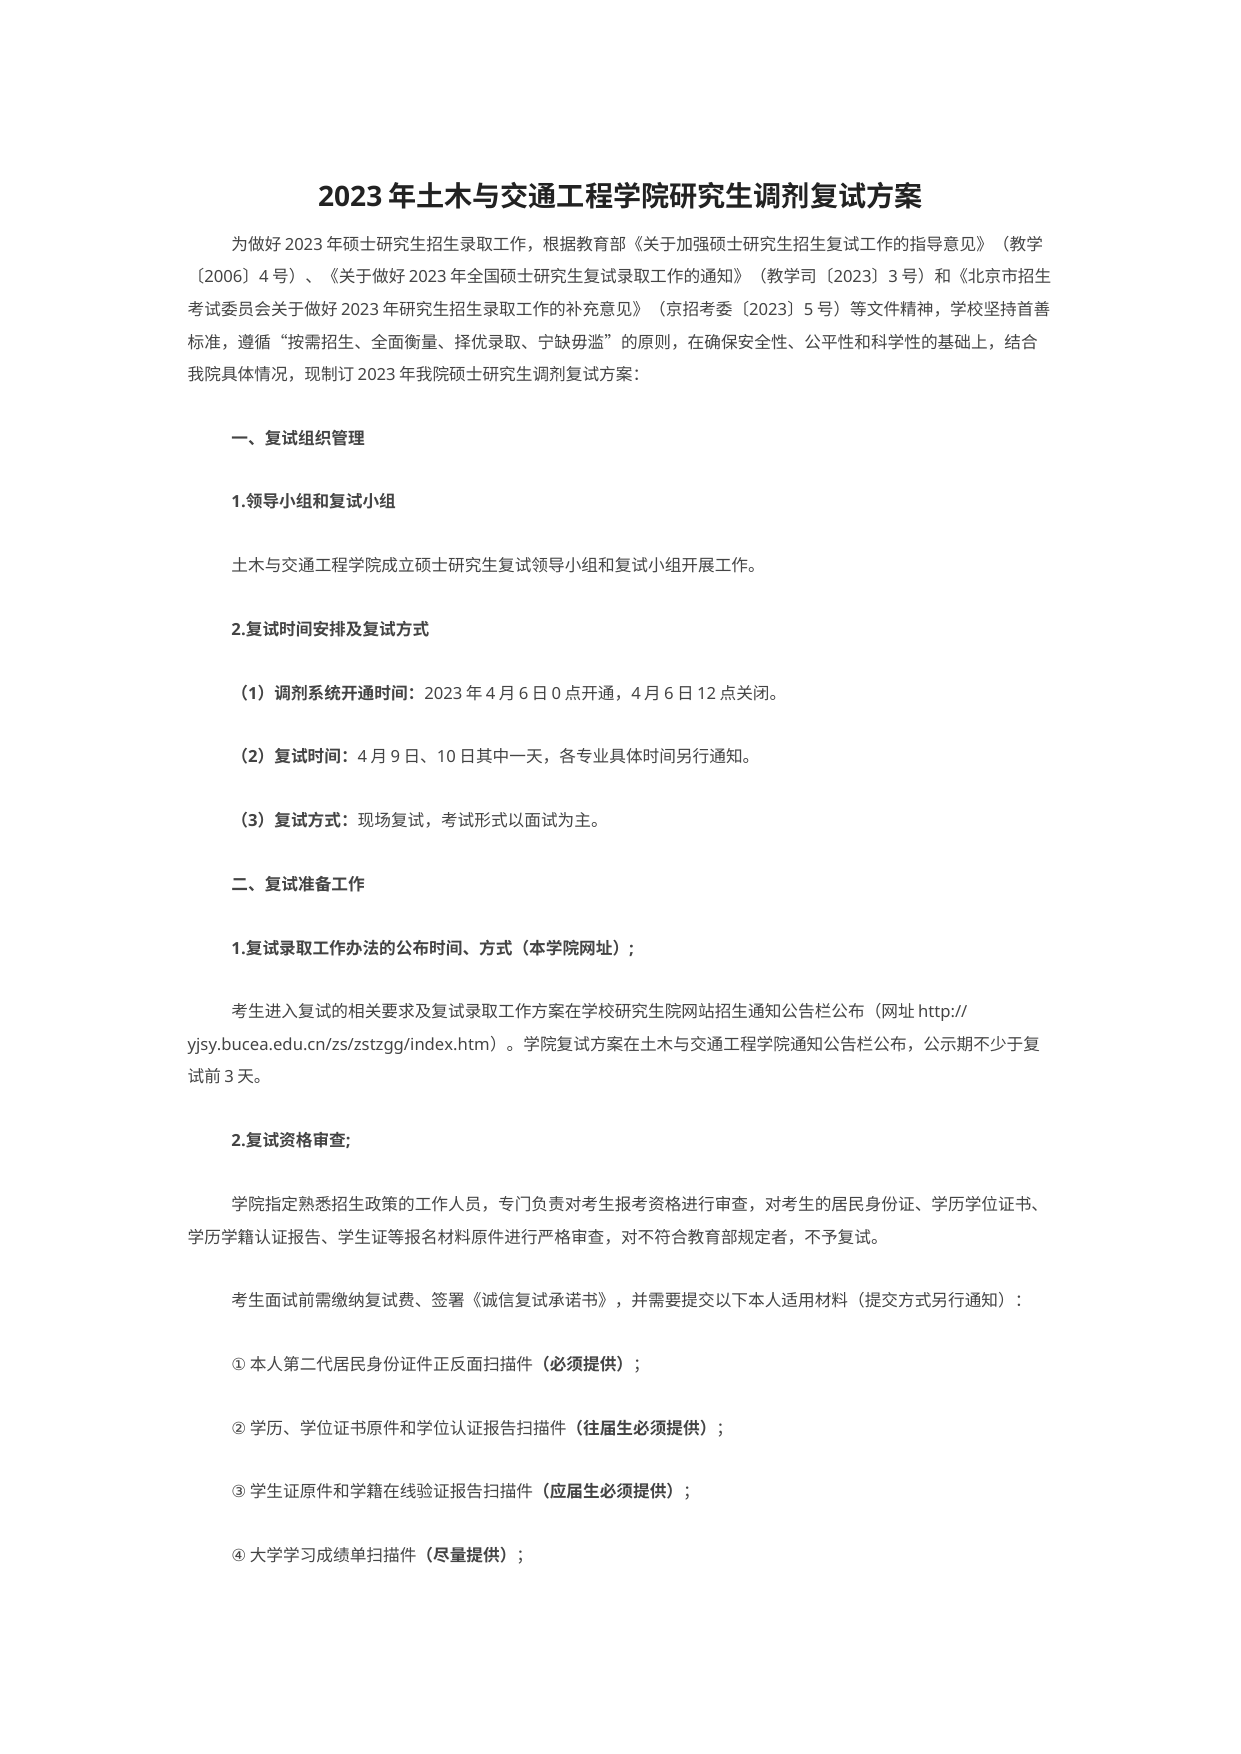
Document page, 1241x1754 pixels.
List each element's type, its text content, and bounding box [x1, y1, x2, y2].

text （3）复试方式：现场复试，考试形式以面试为主。 [187, 803, 1053, 836]
text （2）复试时间：4月9日、10日其中一天，各专业具体时间另行通知。 [187, 739, 1053, 772]
text 二、复试准备工作 [187, 867, 1053, 899]
text （1）调剂系统开通时间：2023年4月6日0点开通，4月6日12点关闭。 [187, 676, 1053, 708]
subtitle 2023年土木与交通工程学院研究生调剂复试方案 [187, 162, 1053, 227]
text 2.复试资格审查; [187, 1123, 1053, 1156]
text ③学生证原件和学籍在线验证报告扫描件（应届生必须提供）； [187, 1474, 1053, 1507]
text 为做好2023年硕士研究生招生录取工作，根据教育部《关于加强硕士研究生招生复试工作的指导意见》（教学〔2006〕4号）、《关于做好2023年全国硕士研究生复试录取工作的通知》（教学司〔2023〕3号）和《北京市招生考试委员会关于做好2023年研究生招生录取工作的补充意见》（京招考委〔2023〕5号）等文件精神，学校坚持首善标准，遵循“按需招生、全面衡量、择优录取、宁缺毋滥”的原则，在确保安全性、公平性和科学性的基础上，结合我院具体情况，现制订2023年我院硕士研究生调剂复试方案： [187, 227, 1053, 389]
text 考生面试前需缴纳复试费、签署《诚信复试承诺书》，并需要提交以下本人适用材料（提交方式另行通知）： [187, 1283, 1053, 1316]
text 2.复试时间安排及复试方式 [187, 612, 1053, 644]
text ②学历、学位证书原件和学位认证报告扫描件（往届生必须提供）； [187, 1411, 1053, 1443]
text ④大学学习成绩单扫描件（尽量提供）； [187, 1538, 1053, 1571]
text 考生进入复试的相关要求及复试录取工作方案在学校研究生院网站招生通知公告栏公布（网址http://yjsy.bucea.edu.cn/zs/zstzgg/index.htm）。学院复试方案在土木与交通工程学院通知公告栏公布，公示期不少于复试前3天。 [187, 994, 1053, 1092]
text 土木与交通工程学院成立硕士研究生复试领导小组和复试小组开展工作。 [187, 548, 1053, 581]
text 学院指定熟悉招生政策的工作人员，专门负责对考生报考资格进行审查，对考生的居民身份证、学历学位证书、学历学籍认证报告、学生证等报名材料原件进行严格审查，对不符合教育部规定者，不予复试。 [187, 1187, 1053, 1252]
text ①本人第二代居民身份证件正反面扫描件（必须提供）； [187, 1347, 1053, 1379]
text 一、复试组织管理 [187, 421, 1053, 453]
text 1.领导小组和复试小组 [187, 484, 1053, 517]
text 1.复试录取工作办法的公布时间、方式（本学院网址）; [187, 931, 1053, 963]
